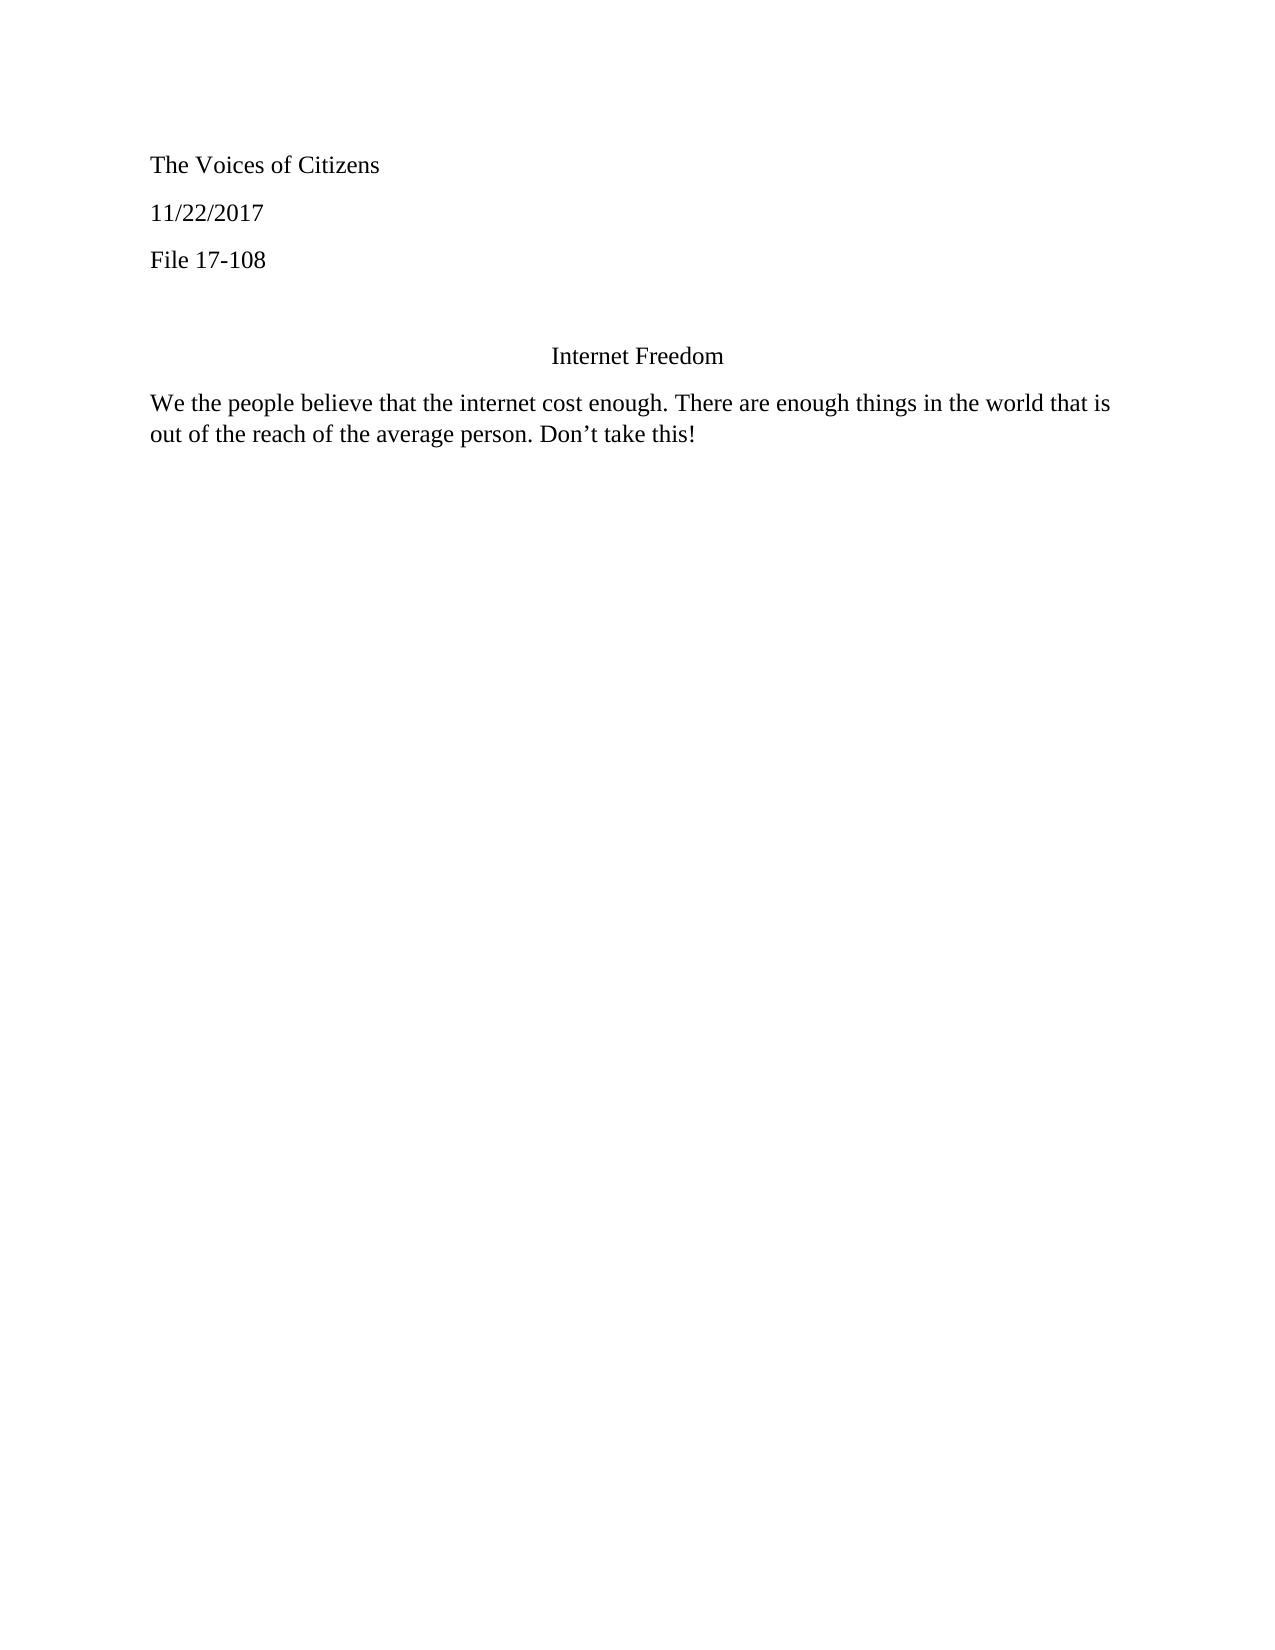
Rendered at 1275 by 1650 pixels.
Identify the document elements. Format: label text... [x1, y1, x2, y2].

text Internet Freedom [150, 341, 1125, 369]
text We the people believe that the internet cost enough. There are enough things in the world that is out of the reach of the average person. Don’t take this! [150, 388, 1125, 448]
text File 17-108 [150, 245, 1125, 274]
text 11/22/2017 [150, 198, 1125, 226]
text The Voices of Citizens [150, 150, 1125, 179]
